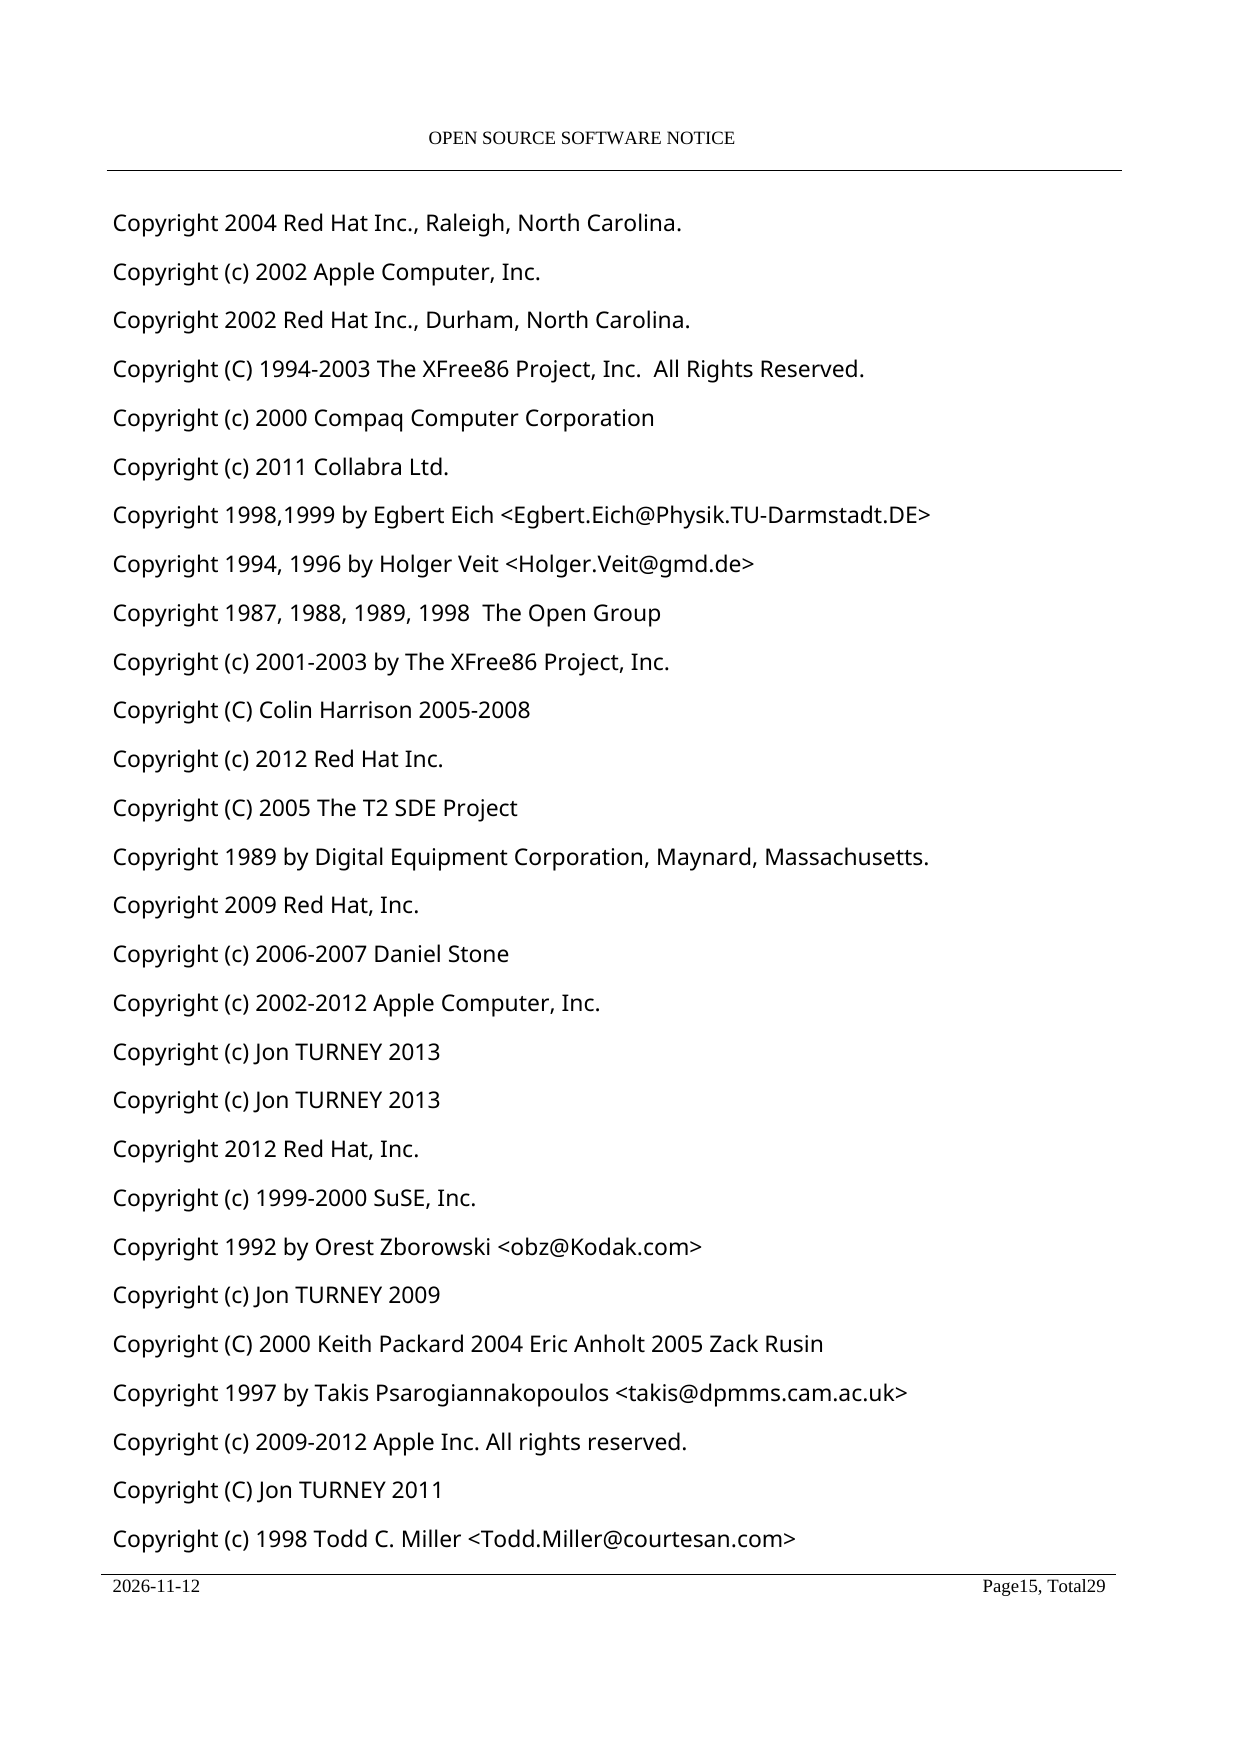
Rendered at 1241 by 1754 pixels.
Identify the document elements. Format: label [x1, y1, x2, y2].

text [112, 206, 1128, 1555]
